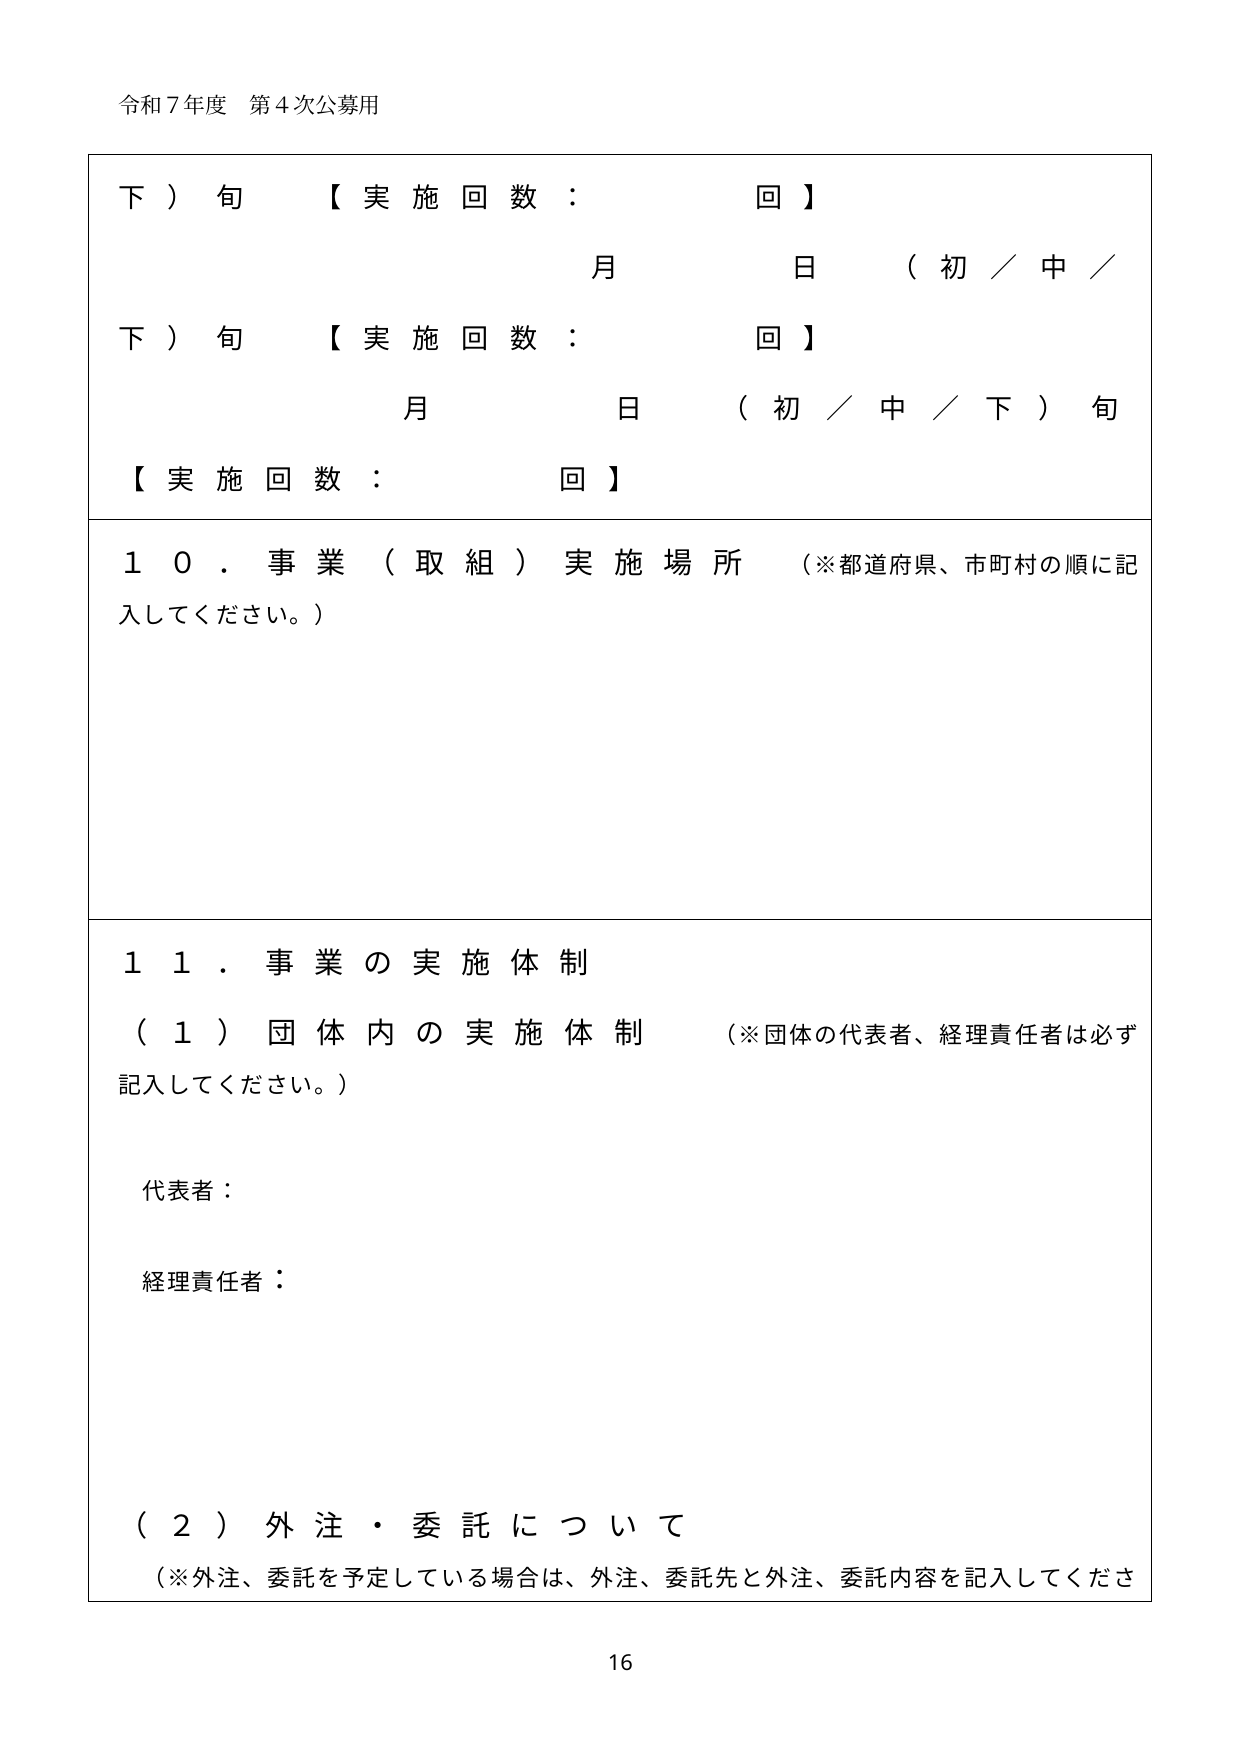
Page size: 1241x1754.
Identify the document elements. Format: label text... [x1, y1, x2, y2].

table_cell １０．事業（取組）実施場所 （※都道府県、市町村の順に記入してください。） [89, 520, 1151, 919]
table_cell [89, 155, 1151, 518]
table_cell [89, 920, 1151, 1601]
